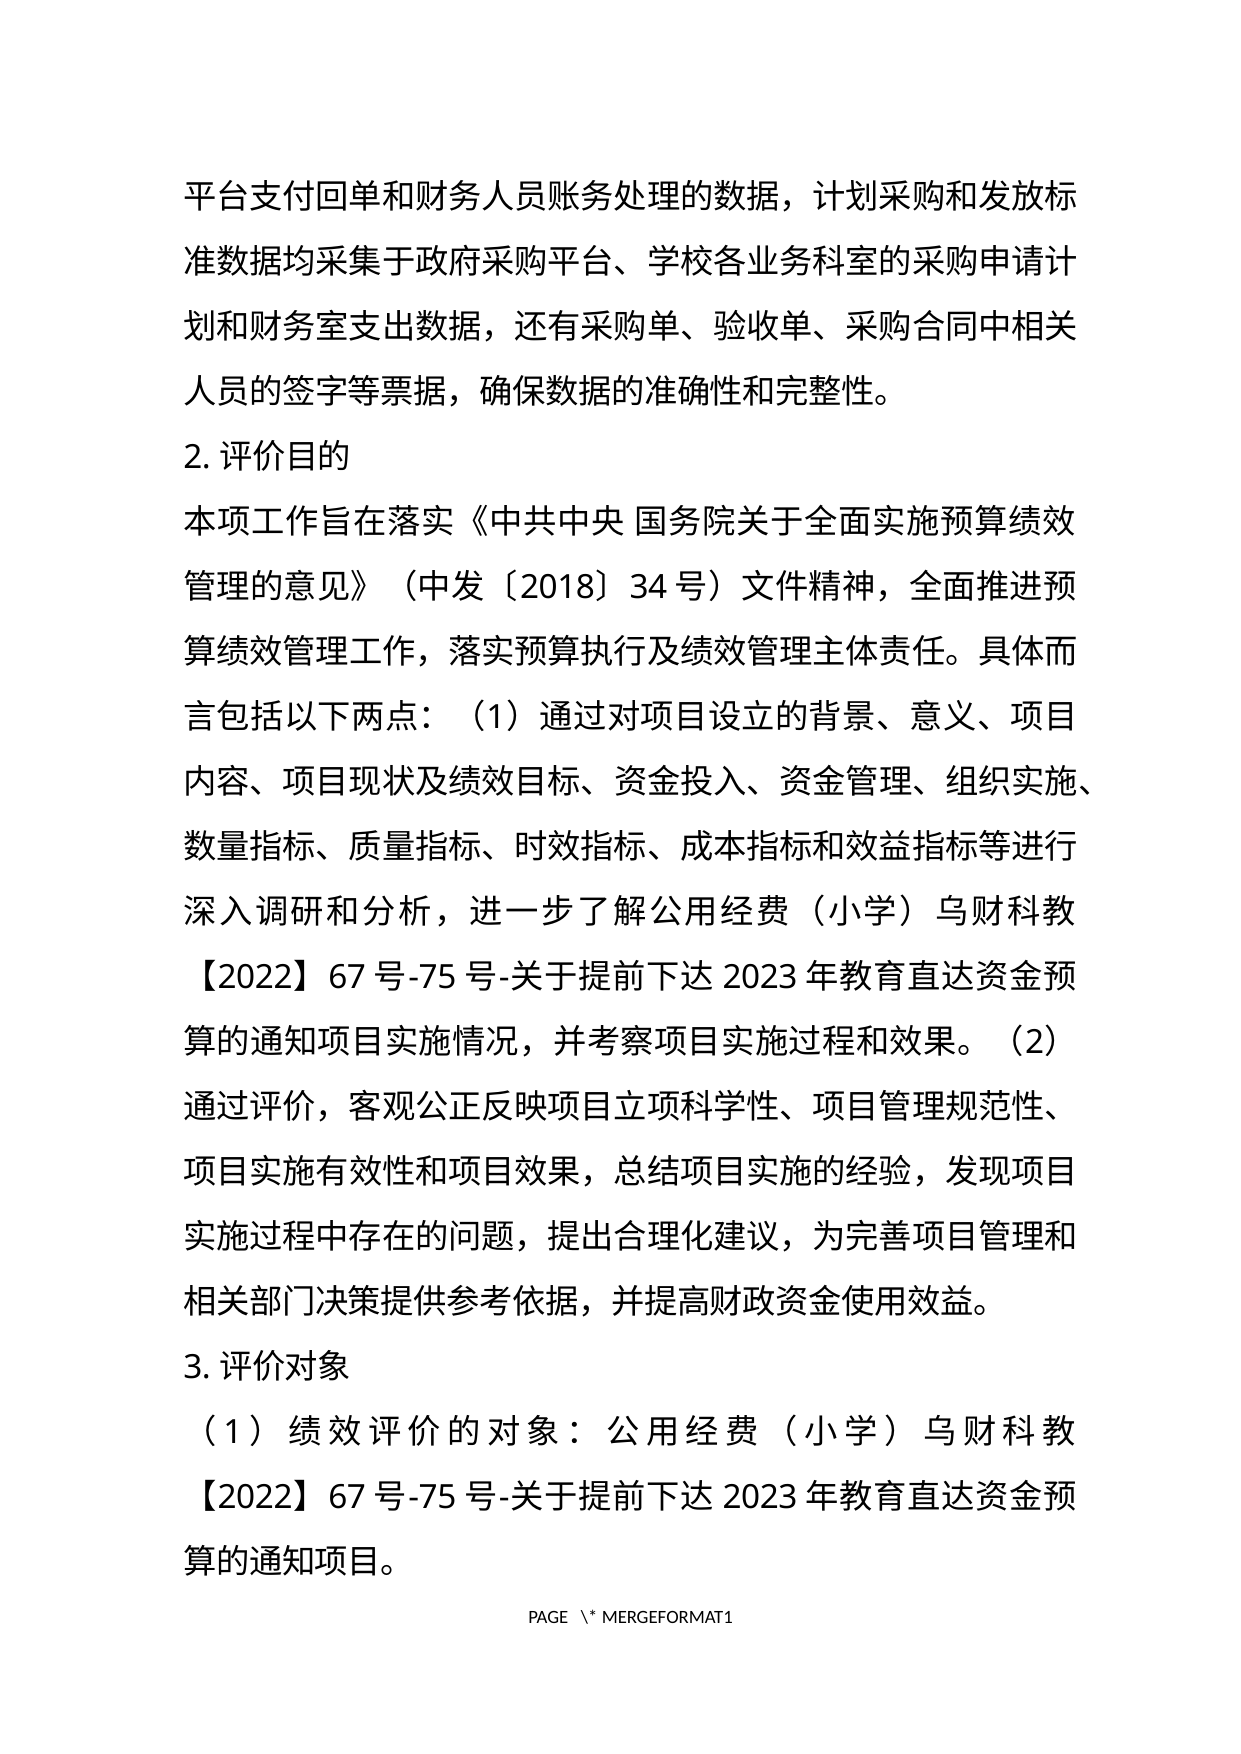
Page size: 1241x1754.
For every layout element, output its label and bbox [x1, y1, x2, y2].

text [183, 162, 1078, 1592]
